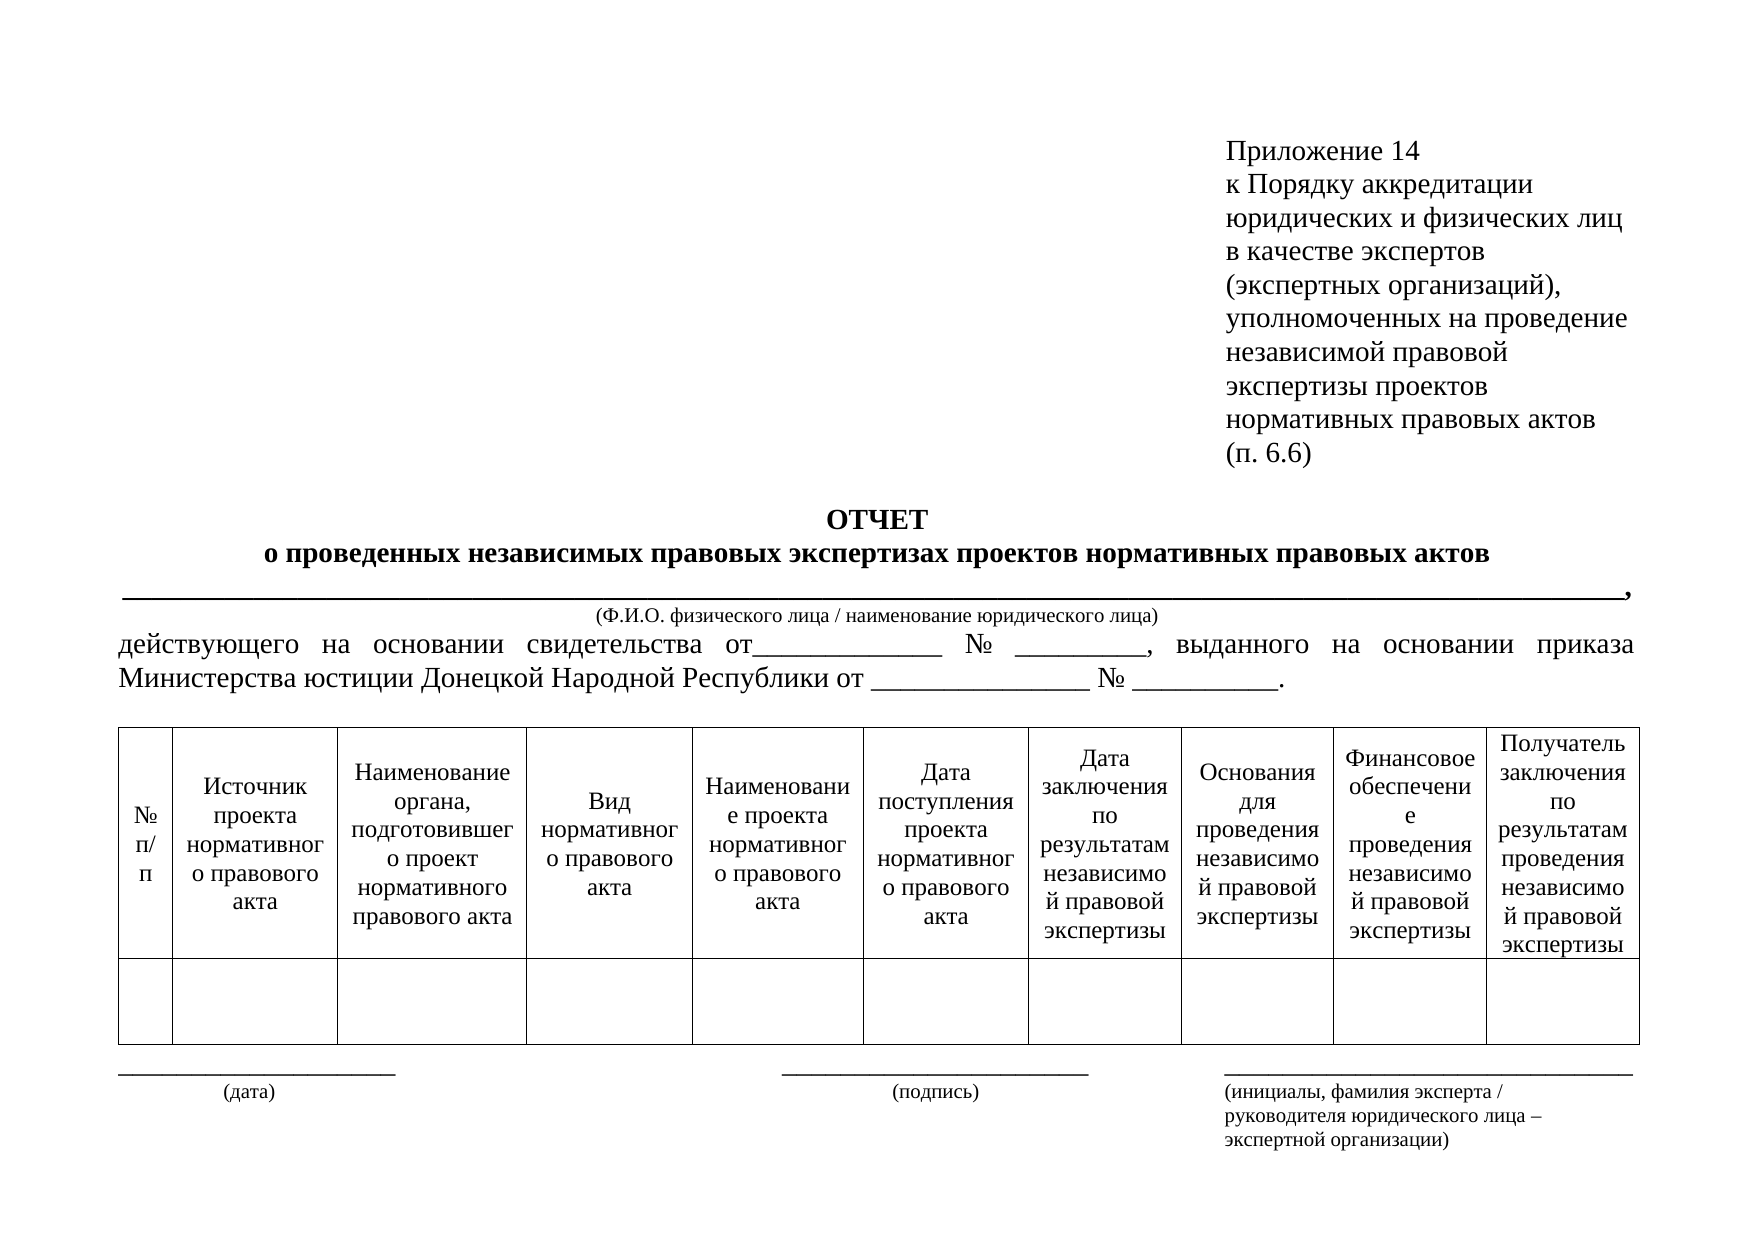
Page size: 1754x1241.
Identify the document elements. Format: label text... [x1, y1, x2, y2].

table_cell [1334, 959, 1486, 1044]
text независимой правовой [118, 334, 1636, 368]
text ___________________ _____________________ ____________________________ [118, 1045, 1636, 1079]
table_header Вид нормативного правового акта [527, 728, 692, 958]
table_cell [1487, 959, 1639, 1044]
text действующего на основании свидетельства от_____________ № _________, выданного на основании приказа Министерства юстиции Донецкой Народной Республики от _______________ № __________. [118, 627, 1636, 694]
table_header Источник проекта нормативного правового акта [173, 728, 337, 958]
table_cell [1182, 959, 1333, 1044]
text о проведенных независимых правовых экспертизах проектов нормативных правовых актов [118, 535, 1636, 569]
text юридических и физических лиц [118, 200, 1636, 233]
table_header Получатель заключения по результатам проведения независимой правовой экспертизы [1487, 728, 1639, 958]
table_cell [1029, 959, 1181, 1044]
table_cell [173, 959, 337, 1044]
text (экспертных организаций), [118, 267, 1636, 301]
text экспертизы проектов [118, 368, 1636, 401]
table_header Дата заключения по результатам независимой правовой экспертизы [1029, 728, 1181, 958]
table_header Наименование органа, подготовившего проект нормативного правового акта [338, 728, 526, 958]
text уполномоченных на проведение [118, 301, 1636, 334]
table_header Наименование проекта нормативного правового акта [693, 728, 863, 958]
text (п. 6.6) [118, 435, 1636, 468]
text нормативных правовых актов [118, 401, 1636, 435]
table_cell [119, 959, 172, 1044]
table_cell [338, 959, 526, 1044]
table_header Финансовое обеспечение проведения независимой правовой экспертизы [1334, 728, 1486, 958]
table_cell [693, 959, 863, 1044]
text к Порядку аккредитации [118, 166, 1636, 200]
text экспертной организации) [1151, 1127, 1636, 1151]
table_header Основания для проведения независимой правовой экспертизы [1182, 728, 1333, 958]
text _______________________________________________________________________________________________________, [118, 569, 1636, 602]
table_cell [527, 959, 692, 1044]
text ОТЧЕТ [118, 502, 1636, 535]
text Приложение 14 [118, 133, 1636, 166]
table_header № п/п [119, 728, 172, 958]
text руководителя юридического лица – [1182, 1103, 1636, 1127]
text в качестве экспертов [118, 233, 1636, 267]
text (дата) (подпись) (инициалы, фамилия эксперта / [223, 1079, 1636, 1103]
text (Ф.И.О. физического лица / наименование юридического лица) [118, 602, 1636, 627]
table_cell [864, 959, 1028, 1044]
table_header Дата поступления проекта нормативного правового акта [864, 728, 1028, 958]
